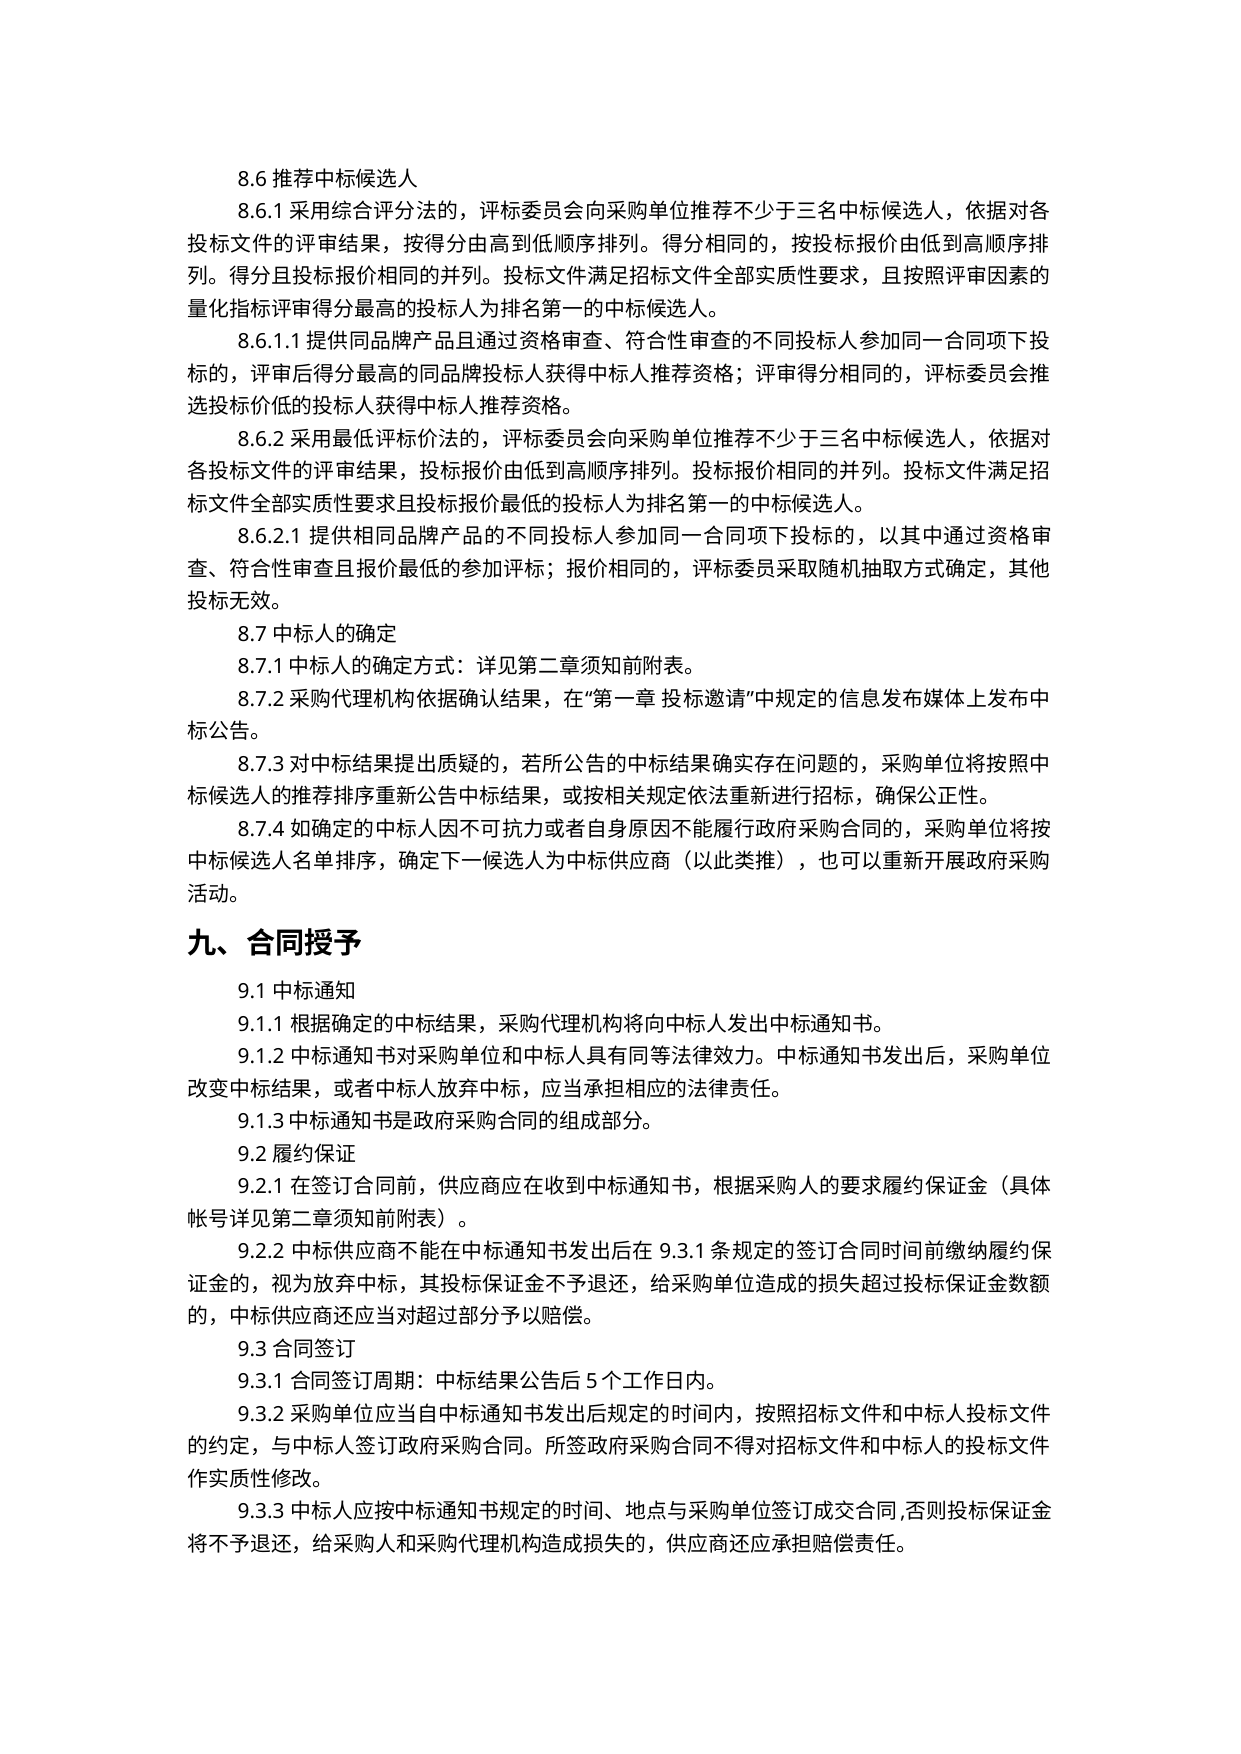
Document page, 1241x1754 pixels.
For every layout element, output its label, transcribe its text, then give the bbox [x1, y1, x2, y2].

text 9.1 中标通知 [187, 974, 1053, 1007]
text 8.6.1采用综合评分法的，评标委员会向采购单位推荐不少于三名中标候选人，依据对各投标文件的评审结果，按得分由高到低顺序排列。得分相同的，按投标报价由低到高顺序排列。得分且投标报价相同的并列。投标文件满足招标文件全部实质性要求，且按照评审因素的量化指标评审得分最高的投标人为排名第一的中标候选人。 [187, 194, 1053, 324]
text 8.6.1.1提供同品牌产品且通过资格审查、符合性审查的不同投标人参加同一合同项下投标的，评审后得分最高的同品牌投标人获得中标人推荐资格；评审得分相同的，评标委员会推选投标价低的投标人获得中标人推荐资格。 [187, 324, 1053, 422]
text 8.7.4 如确定的中标人因不可抗力或者自身原因不能履行政府采购合同的，采购单位将按中标候选人名单排序，确定下一候选人为中标供应商（以此类推），也可以重新开展政府采购活动。 [187, 812, 1053, 909]
text 8.7.3对中标结果提出质疑的，若所公告的中标结果确实存在问题的，采购单位将按照中标候选人的推荐排序重新公告中标结果，或按相关规定依法重新进行招标，确保公正性。 [187, 747, 1053, 812]
text 9.3.3 中标人应按中标通知书规定的时间、地点与采购单位签订成交合同,否则投标保证金将不予退还，给采购人和采购代理机构造成损失的，供应商还应承担赔偿责任。 [187, 1494, 1053, 1559]
text 9.2 履约保证 [187, 1137, 1053, 1169]
text 9.1.3中标通知书是政府采购合同的组成部分。 [187, 1104, 1053, 1137]
text 8.7 中标人的确定 [187, 617, 1053, 649]
text 9.3.2 采购单位应当自中标通知书发出后规定的时间内，按照招标文件和中标人投标文件的约定，与中标人签订政府采购合同。所签政府采购合同不得对招标文件和中标人的投标文件作实质性修改。 [187, 1397, 1053, 1494]
text 9.1.2 中标通知书对采购单位和中标人具有同等法律效力。中标通知书发出后，采购单位改变中标结果，或者中标人放弃中标，应当承担相应的法律责任。 [187, 1039, 1053, 1104]
text 8.6.2 采用最低评标价法的，评标委员会向采购单位推荐不少于三名中标候选人，依据对各投标文件的评审结果，投标报价由低到高顺序排列。投标报价相同的并列。投标文件满足招标文件全部实质性要求且投标报价最低的投标人为排名第一的中标候选人。 [187, 422, 1053, 519]
text 九、合同授予 [187, 909, 1053, 974]
text 8.7.2采购代理机构依据确认结果，在“第一章 投标邀请”中规定的信息发布媒体上发布中标公告。 [187, 682, 1053, 747]
text 8.6.2.1 提供相同品牌产品的不同投标人参加同一合同项下投标的，以其中通过资格审查、符合性审查且报价最低的参加评标；报价相同的，评标委员采取随机抽取方式确定，其他投标无效。 [187, 519, 1053, 617]
text 9.3 合同签订 [187, 1332, 1053, 1364]
text 9.1.1 根据确定的中标结果，采购代理机构将向中标人发出中标通知书。 [187, 1007, 1053, 1039]
text 8.7.1中标人的确定方式：详见第二章须知前附表。 [187, 649, 1053, 682]
text 9.3.1 合同签订周期：中标结果公告后5个工作日内。 [187, 1364, 1053, 1397]
text 8.6 推荐中标候选人 [187, 162, 1053, 194]
text 9.2.1 在签订合同前，供应商应在收到中标通知书，根据采购人的要求履约保证金（具体帐号详见第二章须知前附表）。 [187, 1169, 1053, 1234]
text 9.2.2 中标供应商不能在中标通知书发出后在9.3.1条规定的签订合同时间前缴纳履约保证金的，视为放弃中标，其投标保证金不予退还，给采购单位造成的损失超过投标保证金数额的，中标供应商还应当对超过部分予以赔偿。 [187, 1234, 1053, 1332]
